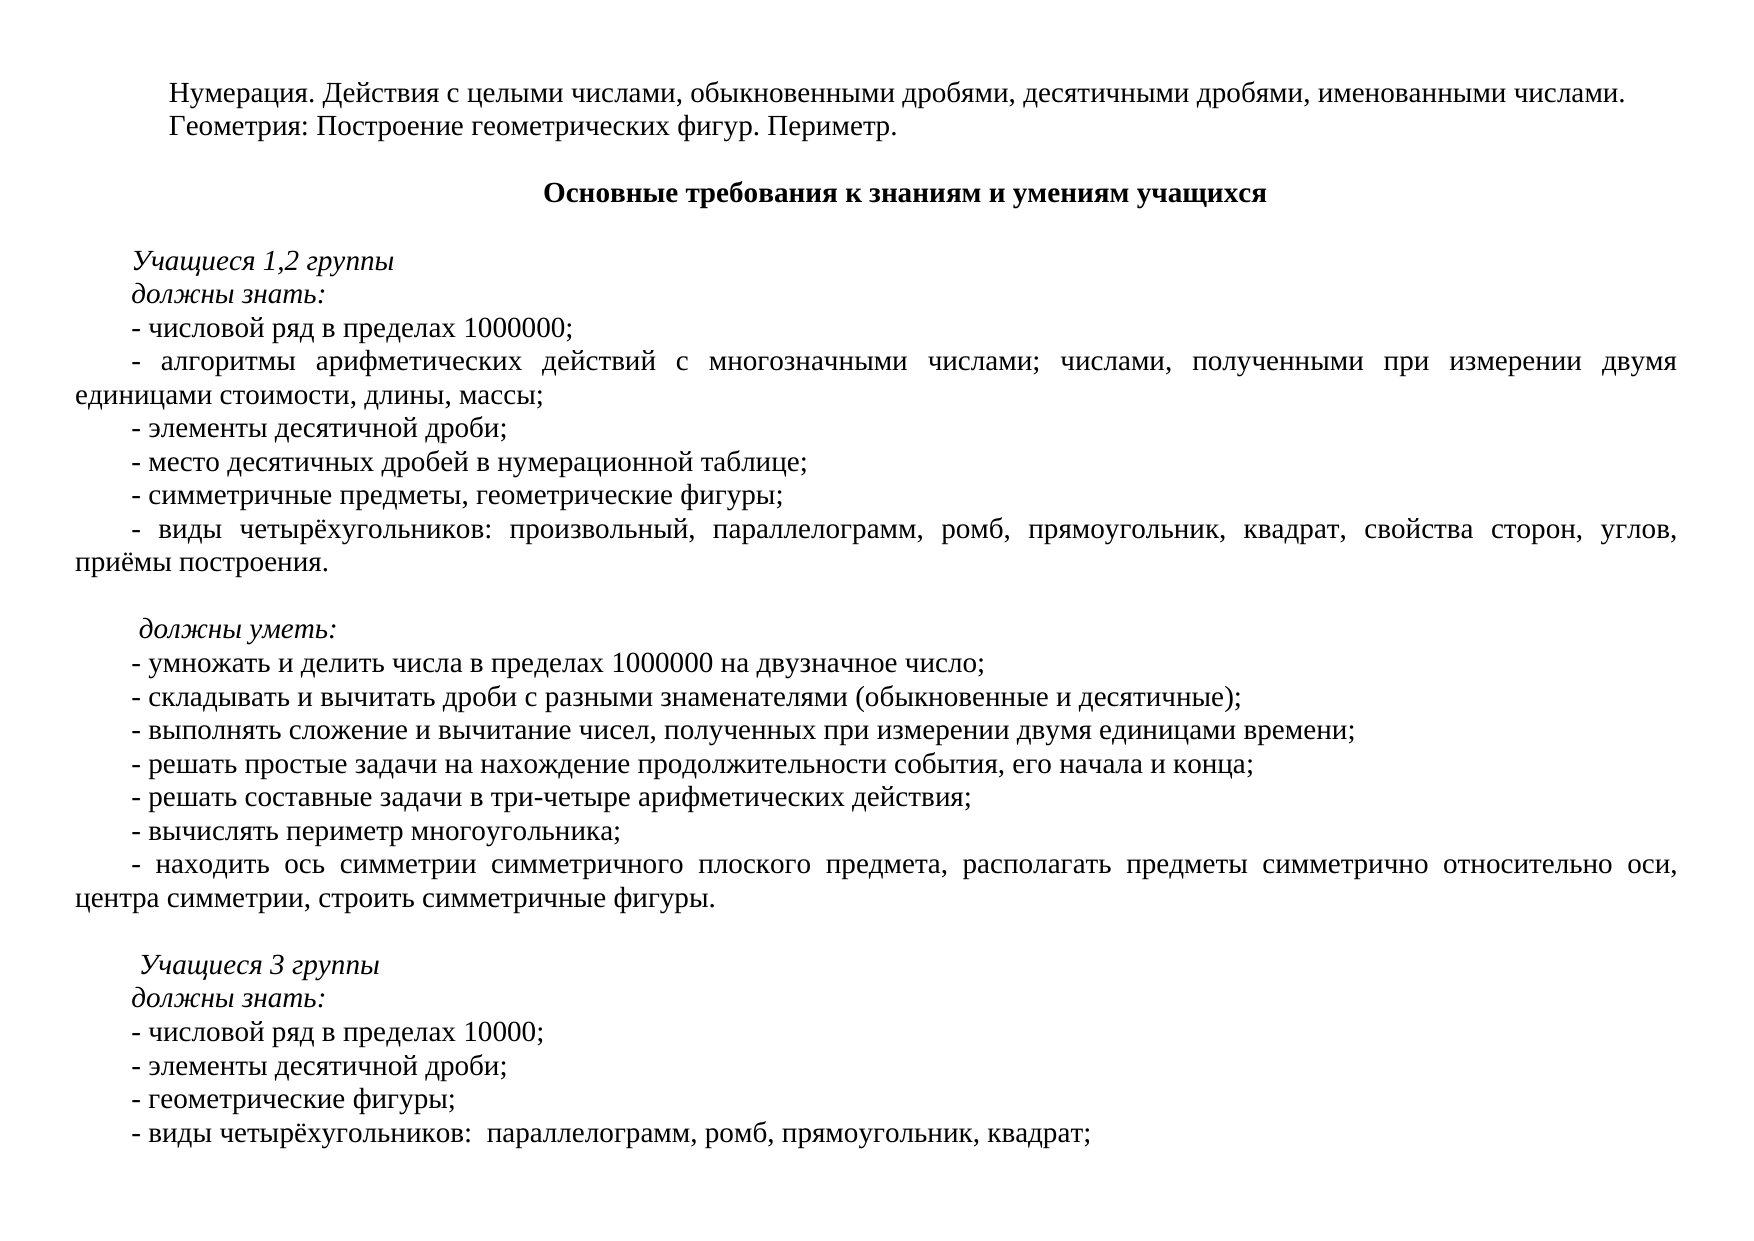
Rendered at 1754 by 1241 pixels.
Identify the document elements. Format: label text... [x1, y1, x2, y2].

text - симметричные предметы, геометрические фигуры; [75, 477, 1679, 511]
text - складывать и вычитать дроби с разными знаменателями (обыкновенные и десятичные); [75, 679, 1679, 712]
text - решать простые задачи на нахождение продолжительности события, его начала и конца; [75, 746, 1679, 779]
text Учащиеся 3 группы [75, 947, 1679, 981]
text - выполнять сложение и вычитание чисел, полученных при измерении двумя единицами времени; [75, 712, 1679, 746]
text Нумерация. Действия с целыми числами, обыкновенными дробями, десятичными дробями, именованными числами. Геометрия: Построение геометрических фигур. Периметр. [169, 75, 1679, 142]
text - элементы десятичной дроби; [75, 410, 1679, 444]
text Основные требования к знаниям и умениям учащихся [75, 176, 1679, 209]
text - элементы десятичной дроби; [75, 1048, 1679, 1081]
text - умножать и делить числа в пределах 1000000 на двузначное число; [75, 645, 1679, 679]
text - числовой ряд в пределах 1000000; [75, 310, 1679, 343]
text Учащиеся 1,2 группы [75, 243, 1679, 276]
text - место десятичных дробей в нумерационной таблице; [75, 444, 1679, 477]
text - находить ось симметрии симметричного плоского предмета, располагать предметы симметрично относительно оси, центра симметрии, строить симметричные фигуры. [75, 846, 1679, 913]
text - числовой ряд в пределах 10000; [75, 1014, 1679, 1048]
text - вычислять периметр многоугольника; [75, 813, 1679, 846]
text - геометрические фигуры; [75, 1081, 1679, 1115]
text должны знать: [75, 276, 1679, 310]
text должны уметь: [75, 612, 1679, 645]
text - виды четырёхугольников: произвольный, параллелограмм, ромб, прямоугольник, квадрат, свойства сторон, углов, приёмы построения. [75, 511, 1679, 578]
text - виды четырёхугольников: параллелограмм, ромб, прямоугольник, квадрат; [75, 1115, 1679, 1148]
text должны знать: [75, 981, 1679, 1014]
text - алгоритмы арифметических действий с многозначными числами; числами, полученными при измерении двумя единицами стоимости, длины, массы; [75, 343, 1679, 410]
text - решать составные задачи в три-четыре арифметических действия; [75, 779, 1679, 813]
